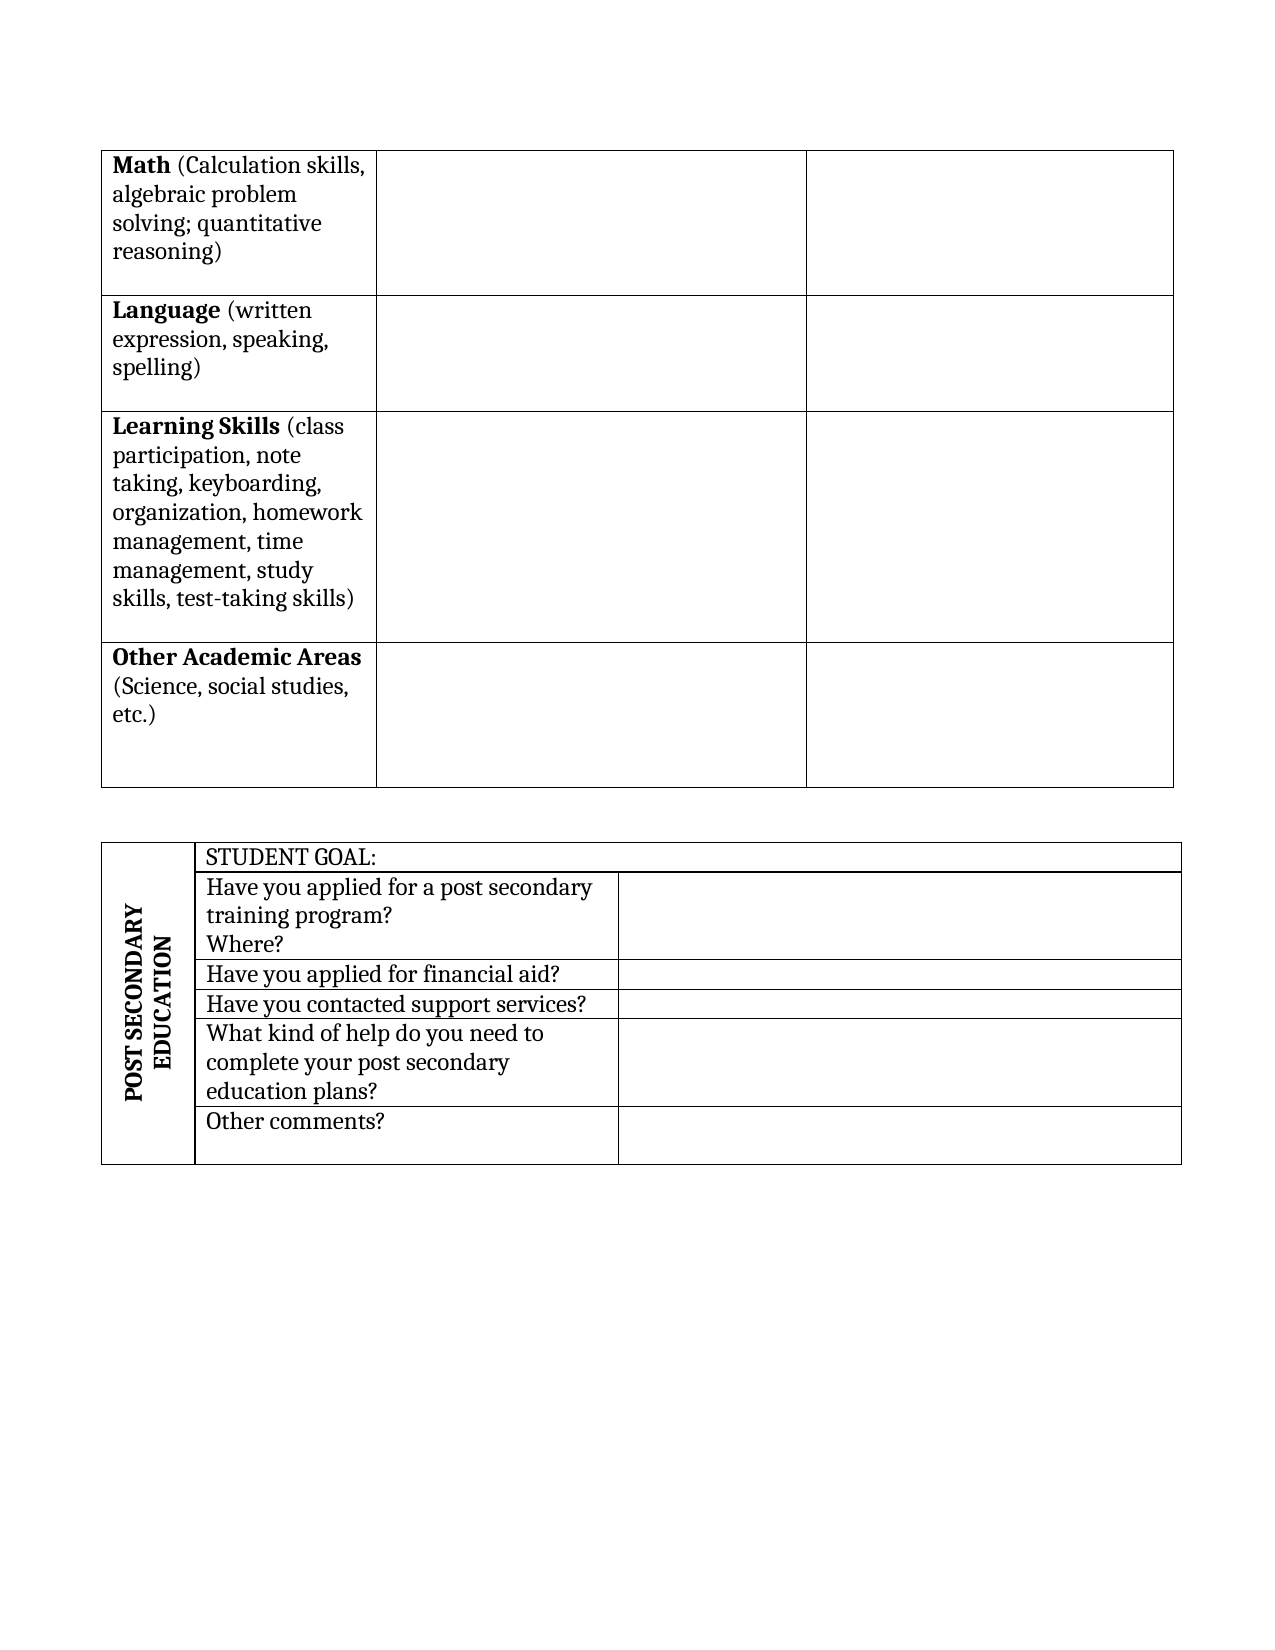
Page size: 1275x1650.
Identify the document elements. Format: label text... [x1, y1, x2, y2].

table_cell Other Academic Areas (Science, social studies, etc.) [102, 643, 376, 787]
table_cell [807, 643, 1173, 787]
table_cell [807, 296, 1173, 411]
table_header [377, 151, 806, 295]
table_cell [377, 412, 806, 642]
table_cell [377, 296, 806, 411]
table_cell Have you applied for a post secondary training program? Where? [196, 873, 618, 959]
table_cell Other comments? [196, 1107, 618, 1164]
table_cell [619, 873, 1181, 959]
table_cell Learning Skills (class participation, note taking, keyboarding, organization, homework management, time management, study skills, test-taking skills) [102, 412, 376, 642]
table_cell [619, 1019, 1181, 1106]
table_cell [807, 412, 1173, 642]
table_header STUDENT GOAL: [196, 843, 1181, 871]
table_header Math (Calculation skills, algebraic problem solving; quantitative reasoning) [102, 151, 376, 295]
table_header [807, 151, 1173, 295]
table_cell [619, 1107, 1181, 1164]
table_cell [377, 643, 806, 787]
table_cell Language (written expression, speaking, spelling) [102, 296, 376, 411]
table_cell [619, 960, 1181, 988]
table_cell [619, 990, 1181, 1018]
table_header POST SECONDARY EDUCATION [102, 843, 194, 1164]
table_cell Have you applied for financial aid? [196, 960, 618, 988]
table_cell What kind of help do you need to complete your post secondary education plans? [196, 1019, 618, 1106]
table_cell Have you contacted support services? [196, 990, 618, 1018]
